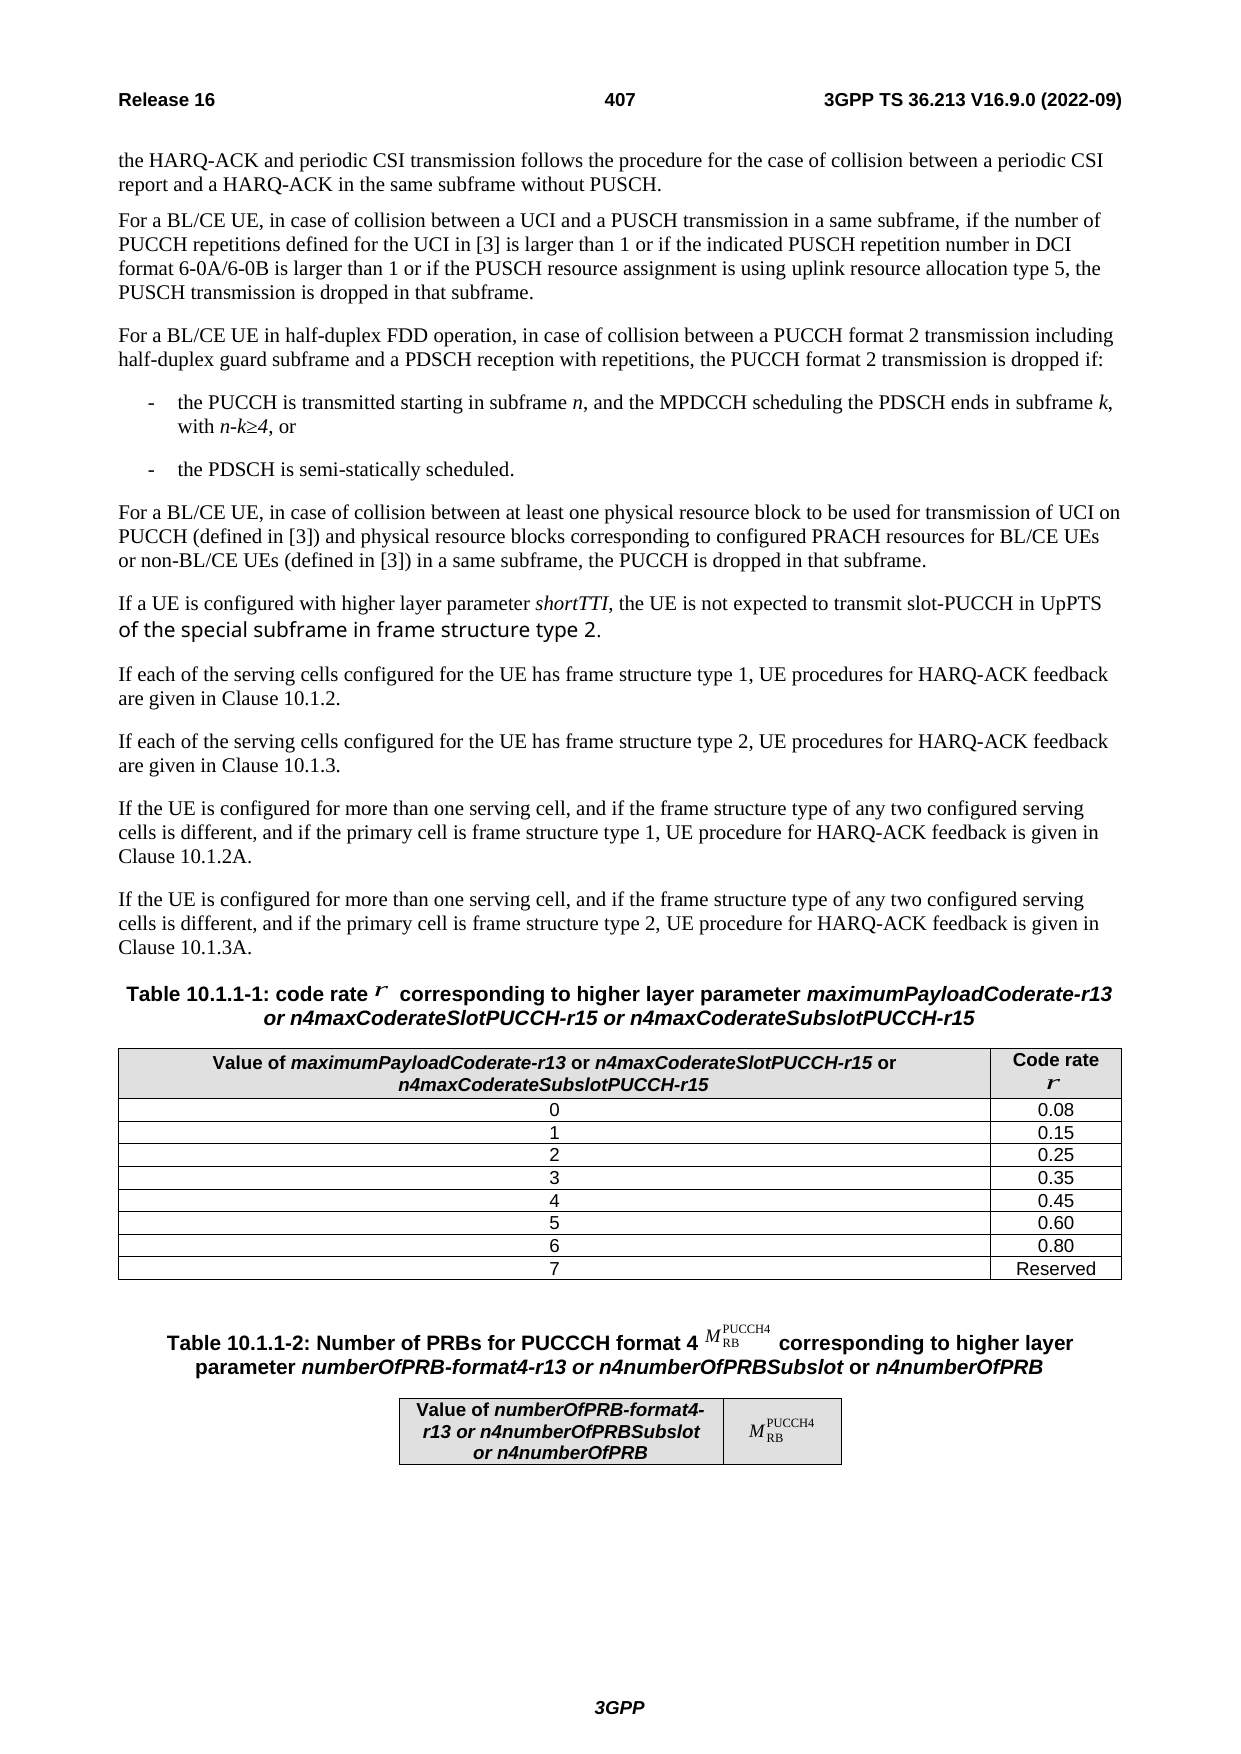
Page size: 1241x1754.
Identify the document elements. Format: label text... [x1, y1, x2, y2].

table_cell 1 [119, 1122, 990, 1143]
table_cell 0.25 [991, 1144, 1121, 1166]
text If the UE is configured for more than one serving cell, and if the frame structure type of any two configured serving cells is different, and if the primary cell is frame structure type 2, UE procedure for HARQ-ACK feedback is given in Clause 10.1.3A. [118, 887, 1122, 959]
table_cell 0 [119, 1099, 990, 1121]
table_header [724, 1399, 841, 1464]
table_cell 5 [119, 1212, 990, 1234]
table_cell 0.60 [991, 1212, 1121, 1234]
text If a UE is configured with higher layer parameter shortTTI, the UE is not expected to transmit slot-PUCCH in UpPTS of the special subframe in frame structure type 2. [118, 591, 1122, 643]
table_cell 6 [119, 1235, 990, 1256]
text If the UE is configured for more than one serving cell, and if the frame structure type of any two configured serving cells is different, and if the primary cell is frame structure type 1, UE procedure for HARQ-ACK feedback is given in Clause 10.1.2A. [118, 796, 1122, 868]
table_cell 7 [119, 1257, 990, 1279]
text For a BL/CE UE in half-duplex FDD operation, in case of collision between a PUCCH format 2 transmission including half-duplex guard subframe and a PDSCH reception with repetitions, the PUCCH format 2 transmission is dropped if: [118, 323, 1122, 371]
table_header Code rate [991, 1049, 1121, 1098]
text Table 10.1.1-1: code rate corresponding to higher layer parameter maximumPayloadCoderate-r13 or n4maxCoderateSlotPUCCH-r15 or n4maxCoderateSubslotPUCCH-r15 [118, 977, 1122, 1029]
table_cell 3 [119, 1167, 990, 1188]
table_cell 4 [119, 1190, 990, 1211]
table_header Value of maximumPayloadCoderate-r13 or n4maxCoderateSlotPUCCH-r15 or n4maxCoderateSubslotPUCCH-r15 [119, 1049, 990, 1098]
table_cell 0.45 [991, 1190, 1121, 1211]
text Table 10.1.1-2: Number of PRBs for PUCCCH format 4 corresponding to higher layer parameter numberOfPRB-format4-r13 or n4numberOfPRBSubslot or n4numberOfPRB [118, 1323, 1122, 1379]
text For a BL/CE UE, in case of collision between at least one physical resource block to be used for transmission of UCI on PUCCH (defined in [3]) and physical resource blocks corresponding to configured PRACH resources for BL/CE UEs or non-BL/CE UEs (defined in [3]) in a same subframe, the PUCCH is dropped in that subframe. [118, 500, 1122, 572]
table_cell 0.80 [991, 1235, 1121, 1256]
text For a BL/CE UE, in case of collision between a UCI and a PUSCH transmission in a same subframe, if the number of PUCCH repetitions defined for the UCI in [3] is larger than 1 or if the indicated PUSCH repetition number in DCI format 6-0A/6-0B is larger than 1 or if the PUSCH resource assignment is using uplink resource allocation type 5, the PUSCH transmission is dropped in that subframe. [118, 208, 1122, 304]
table_header Value of numberOfPRB-format4-r13 or n4numberOfPRBSubslot or n4numberOfPRB [400, 1399, 723, 1464]
text - the PUCCH is transmitted starting in subframe n, and the MPDCCH scheduling the PDSCH ends in subframe k, with n-k≥4, or [148, 390, 1122, 438]
table_cell 0.35 [991, 1167, 1121, 1188]
table_cell 0.08 [991, 1099, 1121, 1121]
text If each of the serving cells configured for the UE has frame structure type 2, UE procedures for HARQ-ACK feedback are given in Clause 10.1.3. [118, 729, 1122, 777]
text - the PDSCH is semi-statically scheduled. [148, 457, 1122, 481]
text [118, 147, 1122, 196]
table_cell Reserved [991, 1257, 1121, 1279]
text If each of the serving cells configured for the UE has frame structure type 1, UE procedures for HARQ-ACK feedback are given in Clause 10.1.2. [118, 662, 1122, 710]
table_cell 2 [119, 1144, 990, 1166]
table_cell 0.15 [991, 1122, 1121, 1143]
